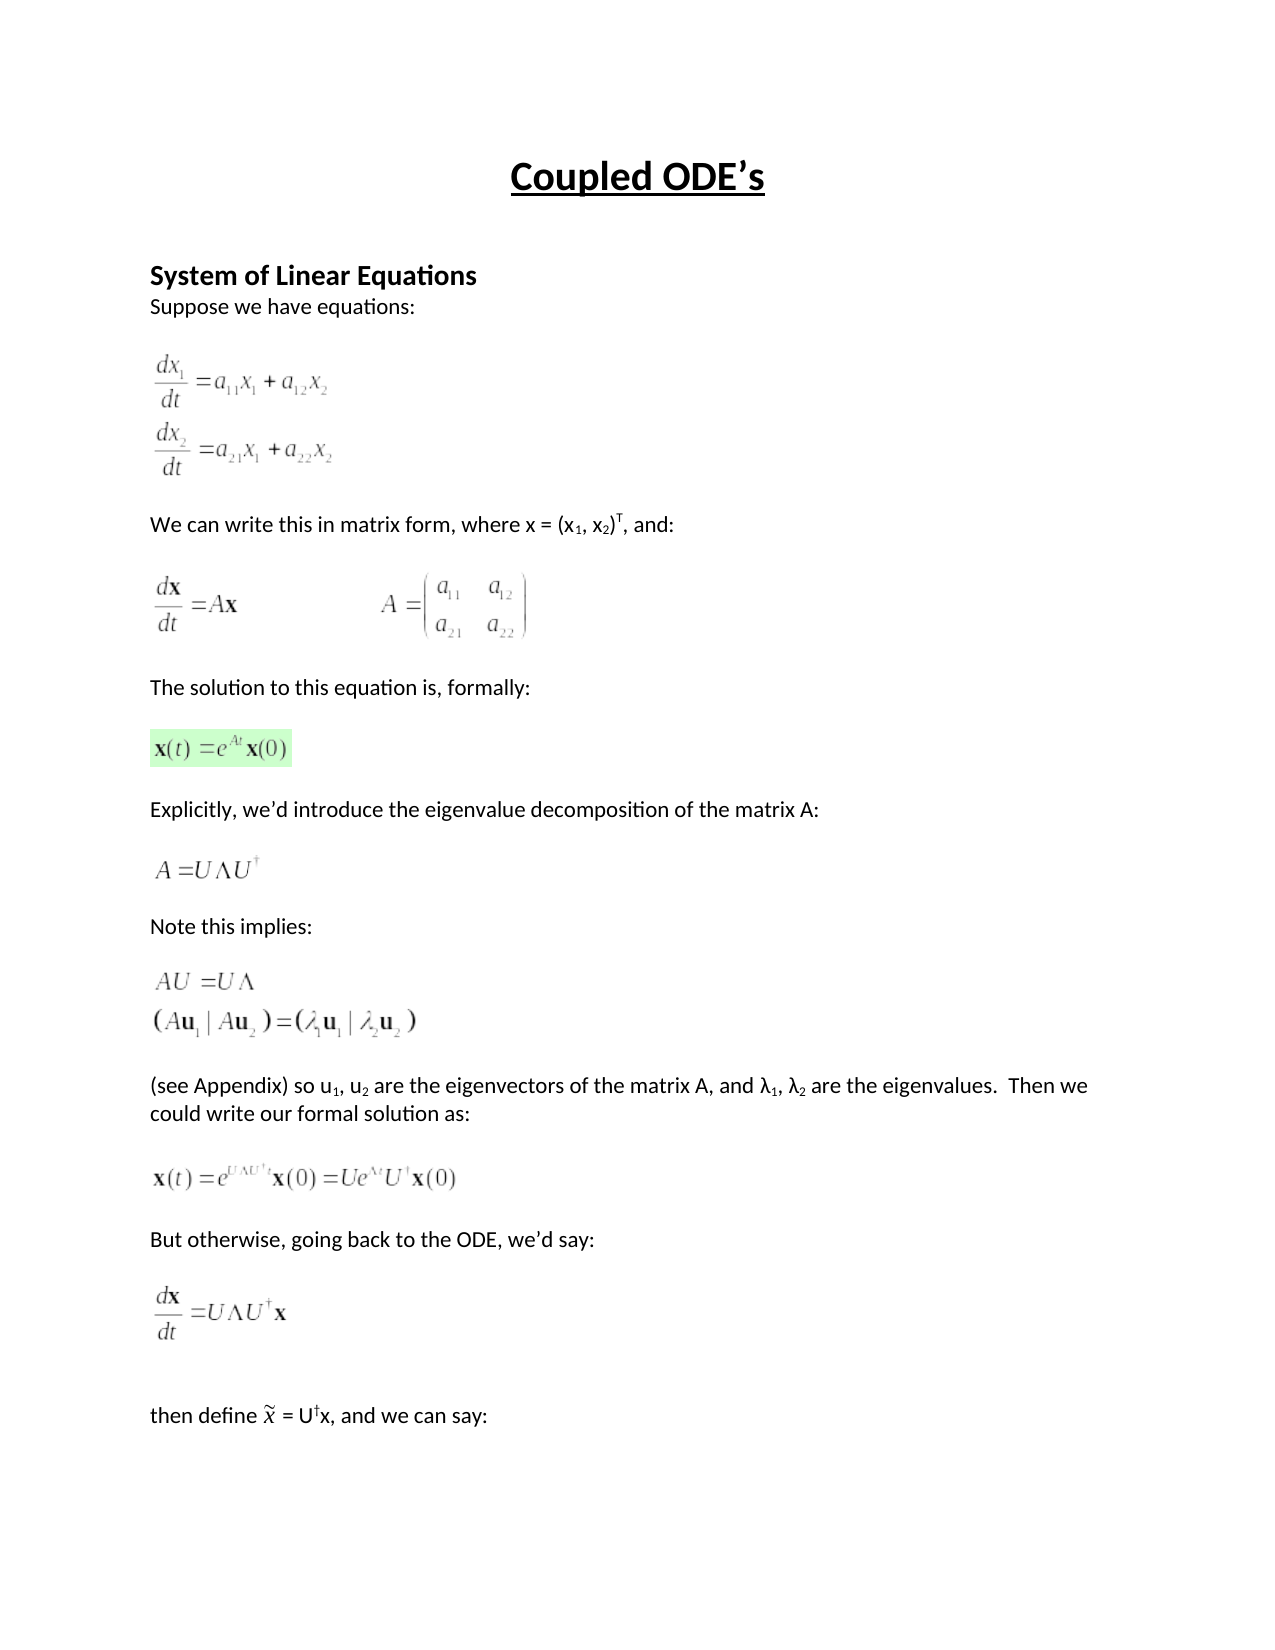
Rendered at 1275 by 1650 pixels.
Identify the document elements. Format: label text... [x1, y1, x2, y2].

text System of Linear Equations [150, 257, 1125, 292]
text (see Appendix) so u1, u2 are the eigenvectors of the matrix A, and λ1, λ2 are the eigenvalues. Then we could write our formal solution as: [150, 1071, 1125, 1127]
text Explicitly, we’d introduce the eigenvalue decomposition of the matrix A: [150, 795, 1125, 823]
text then define = U†x, and we can say: [150, 1402, 1125, 1429]
text The solution to this equation is, formally: [150, 673, 1125, 701]
text Suppose we have equations: [150, 292, 1125, 321]
text Note this implies: [150, 912, 1125, 940]
text Coupled ODE’s [150, 150, 1125, 201]
text We can write this in matrix form, where x = (x1, x2)T, and: [150, 510, 1125, 538]
text But otherwise, going back to the ODE, we’d say: [150, 1225, 1125, 1253]
